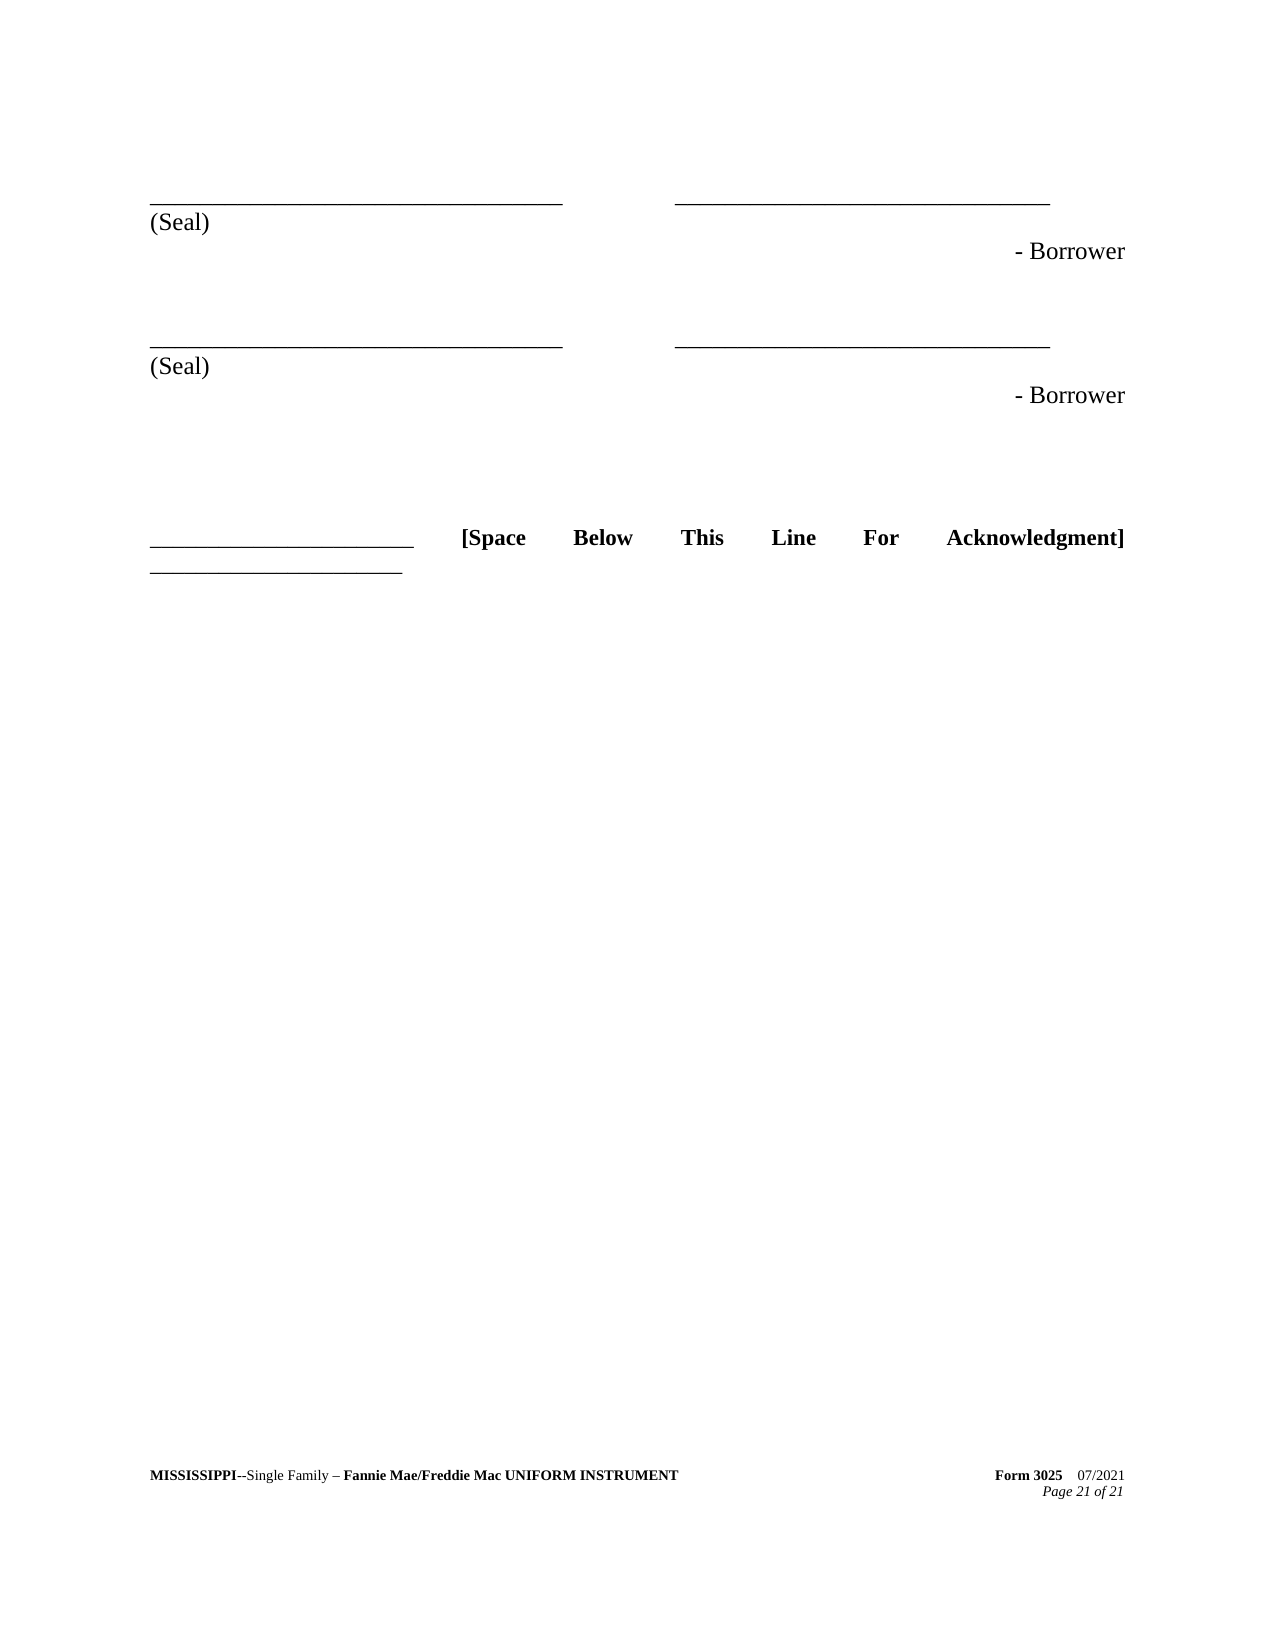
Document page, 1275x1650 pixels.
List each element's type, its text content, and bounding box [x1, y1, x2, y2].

text _______________________ [Space Below This Line For Acknowledgment] ______________________ [150, 524, 1125, 576]
text - Borrower [150, 380, 1125, 409]
text _________________________________ ______________________________ (Seal) [150, 322, 1125, 380]
text - Borrower [150, 236, 1125, 265]
text _________________________________ ______________________________ (Seal) [150, 179, 1125, 236]
